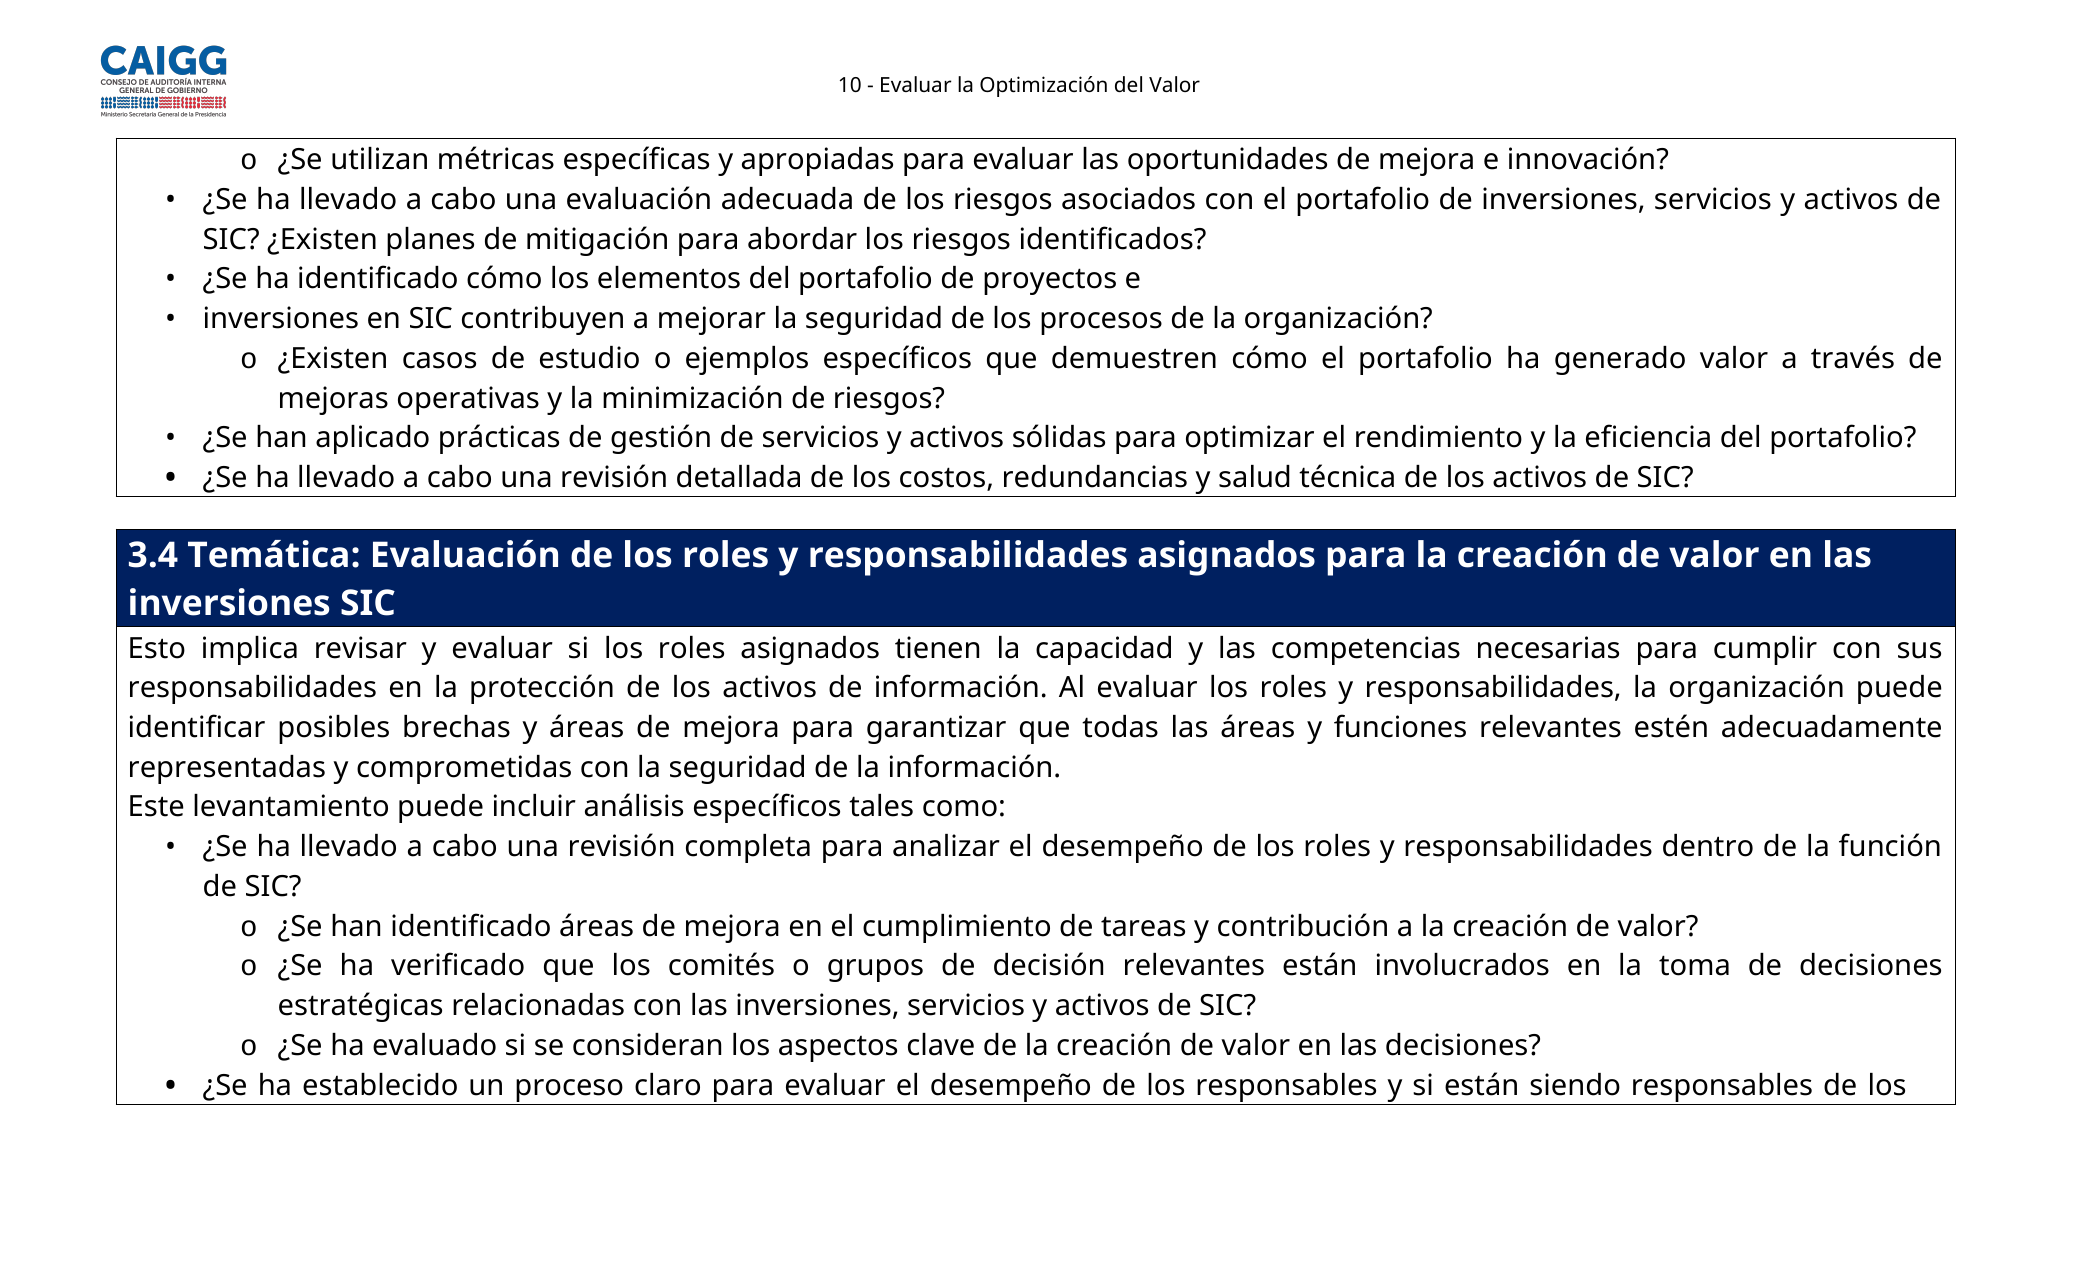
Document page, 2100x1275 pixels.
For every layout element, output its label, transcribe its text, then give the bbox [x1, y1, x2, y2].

picture [93, 26, 234, 136]
table_header 3.4 Temática: Evaluación de los roles y responsabilidades asignados para la creación de valor en las inversiones SIC [117, 530, 1955, 626]
